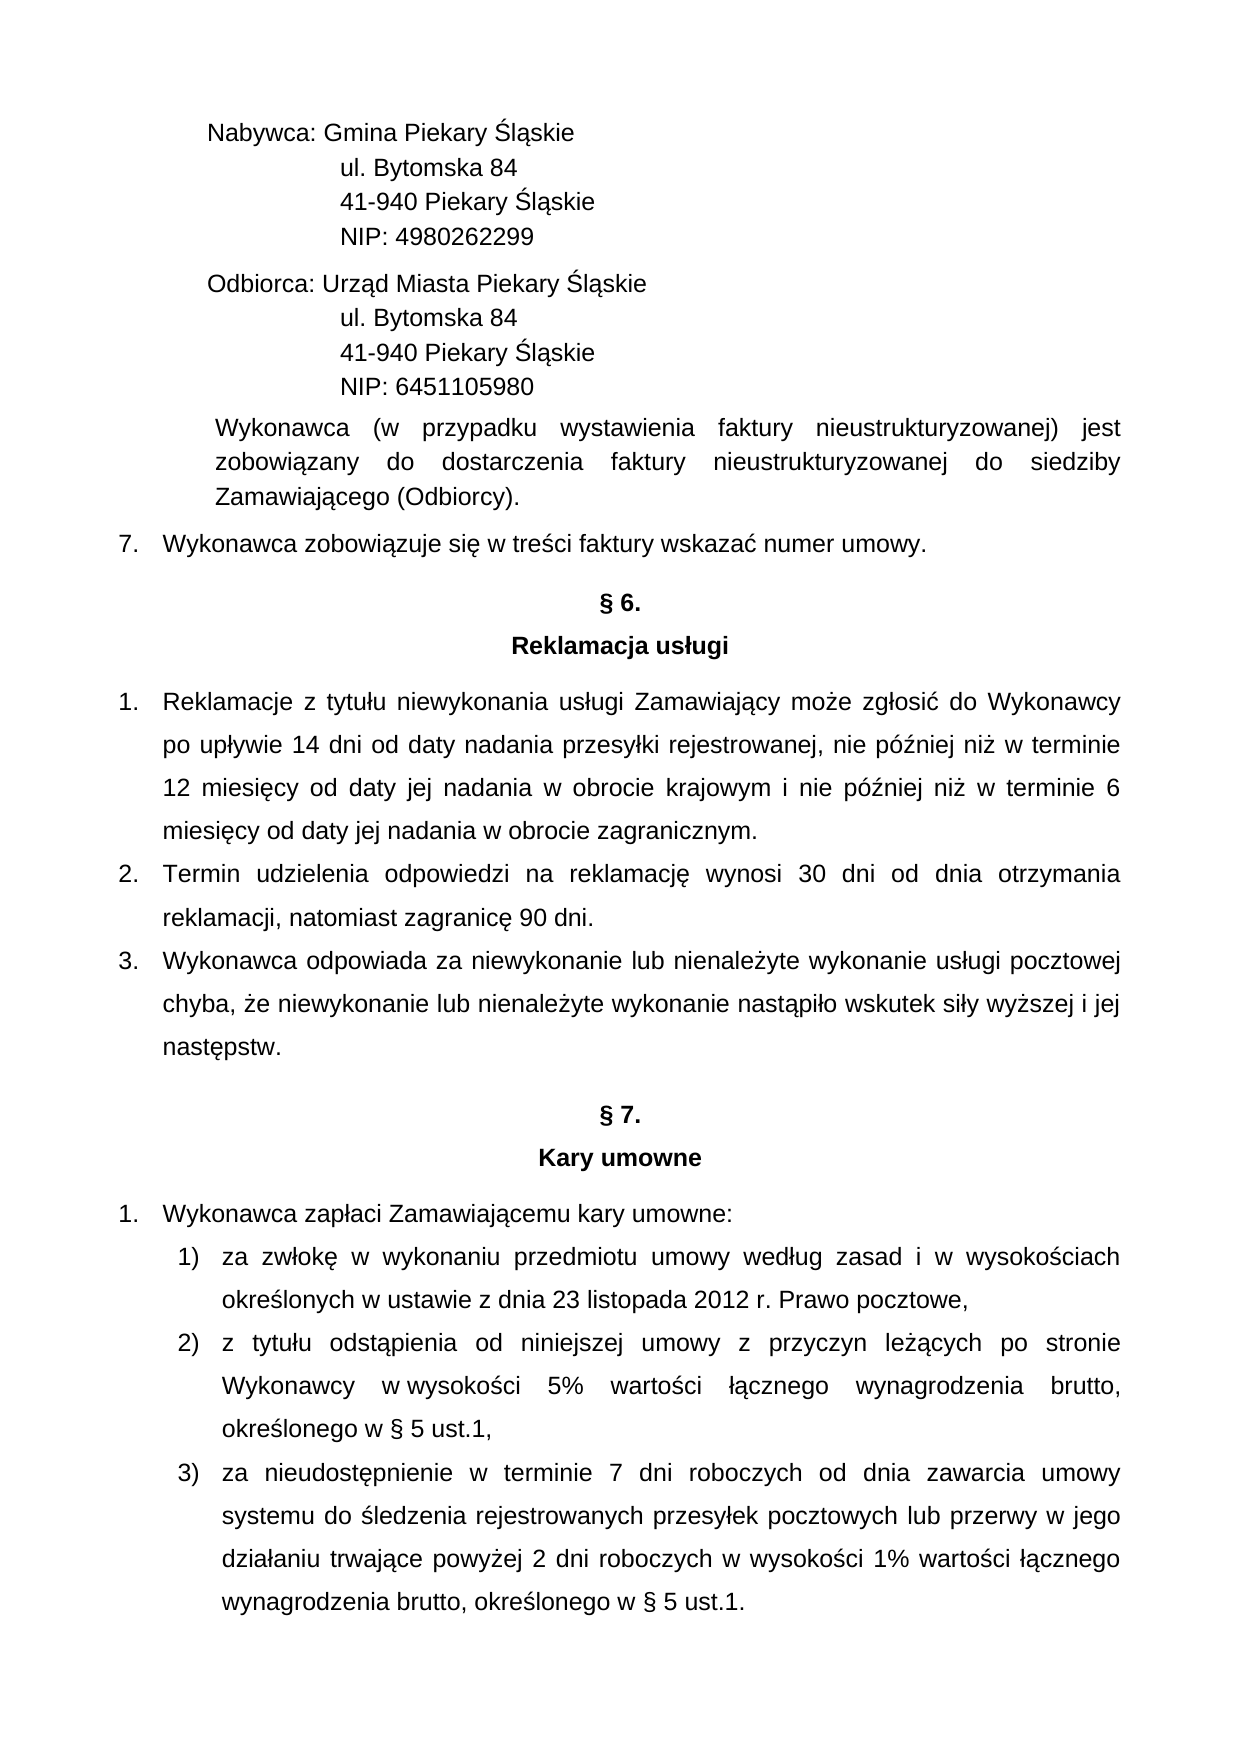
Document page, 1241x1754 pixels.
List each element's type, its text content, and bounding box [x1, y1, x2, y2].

list Termin udzielenia odpowiedzi na reklamację wynosi 30 dni od dnia otrzymania reklamacji, natomiast zagranicę 90 dni. [118, 859, 1122, 931]
text ul. Bytomska 84 [340, 153, 1122, 181]
list za nieudostępnienie w terminie 7 dni roboczych od dnia zawarcia umowy systemu do śledzenia rejestrowanych przesyłek pocztowych lub przerwy w jego działaniu trwające powyżej 2 dni roboczych w wysokości 1% wartości łącznego wynagrodzenia brutto, określonego w § 5 ust.1. [177, 1457, 1122, 1616]
text Wykonawca (w przypadku wystawienia faktury nieustrukturyzowanej) jest zobowiązany do dostarczenia faktury nieustrukturyzowanej do siedziby Zamawiającego (Odbiorcy). [215, 413, 1122, 510]
list za zwłokę w wykonaniu przedmiotu umowy według zasad i w wysokościach określonych w ustawie z dnia 23 listopada 2012 r. Prawo pocztowe, [177, 1242, 1122, 1314]
text Nabywca: Gmina Piekary Śląskie [207, 118, 1122, 147]
text Reklamacja usługi [118, 631, 1122, 660]
list Reklamacje z tytułu niewykonania usługi Zamawiający może zgłosić do Wykonawcy po upływie 14 dni od daty nadania przesyłki rejestrowanej, nie później niż w terminie 12 miesięcy od daty jej nadania w obrocie krajowym i nie później niż w terminie 6 miesięcy od daty jej nadania w obrocie zagranicznym. [118, 687, 1122, 845]
text Kary umowne [118, 1143, 1122, 1172]
list z tytułu odstąpienia od niniejszej umowy z przyczyn leżących po stronie Wykonawcy w wysokości 5% wartości łącznego wynagrodzenia brutto, określonego w § 5 ust.1, [177, 1328, 1122, 1443]
text § 7. [118, 1100, 1122, 1129]
text NIP: 6451105980 [340, 372, 1122, 401]
list Wykonawca zobowiązuje się w treści faktury wskazać numer umowy. [118, 529, 1122, 557]
text Odbiorca: Urząd Miasta Piekary Śląskie [207, 268, 1122, 297]
text § 6. [118, 588, 1122, 617]
list Wykonawca odpowiada za niewykonanie lub nienależyte wykonanie usługi pocztowej chyba, że niewykonanie lub nienależyte wykonanie nastąpiło wskutek siły wyższej i jej następstw. [118, 946, 1122, 1061]
text 41-940 Piekary Śląskie [340, 187, 1122, 216]
text 41-940 Piekary Śląskie [340, 337, 1122, 366]
list Wykonawca zapłaci Zamawiającemu kary umowne: [118, 1199, 1122, 1227]
text NIP: 4980262299 [340, 222, 1122, 250]
text ul. Bytomska 84 [340, 303, 1122, 332]
